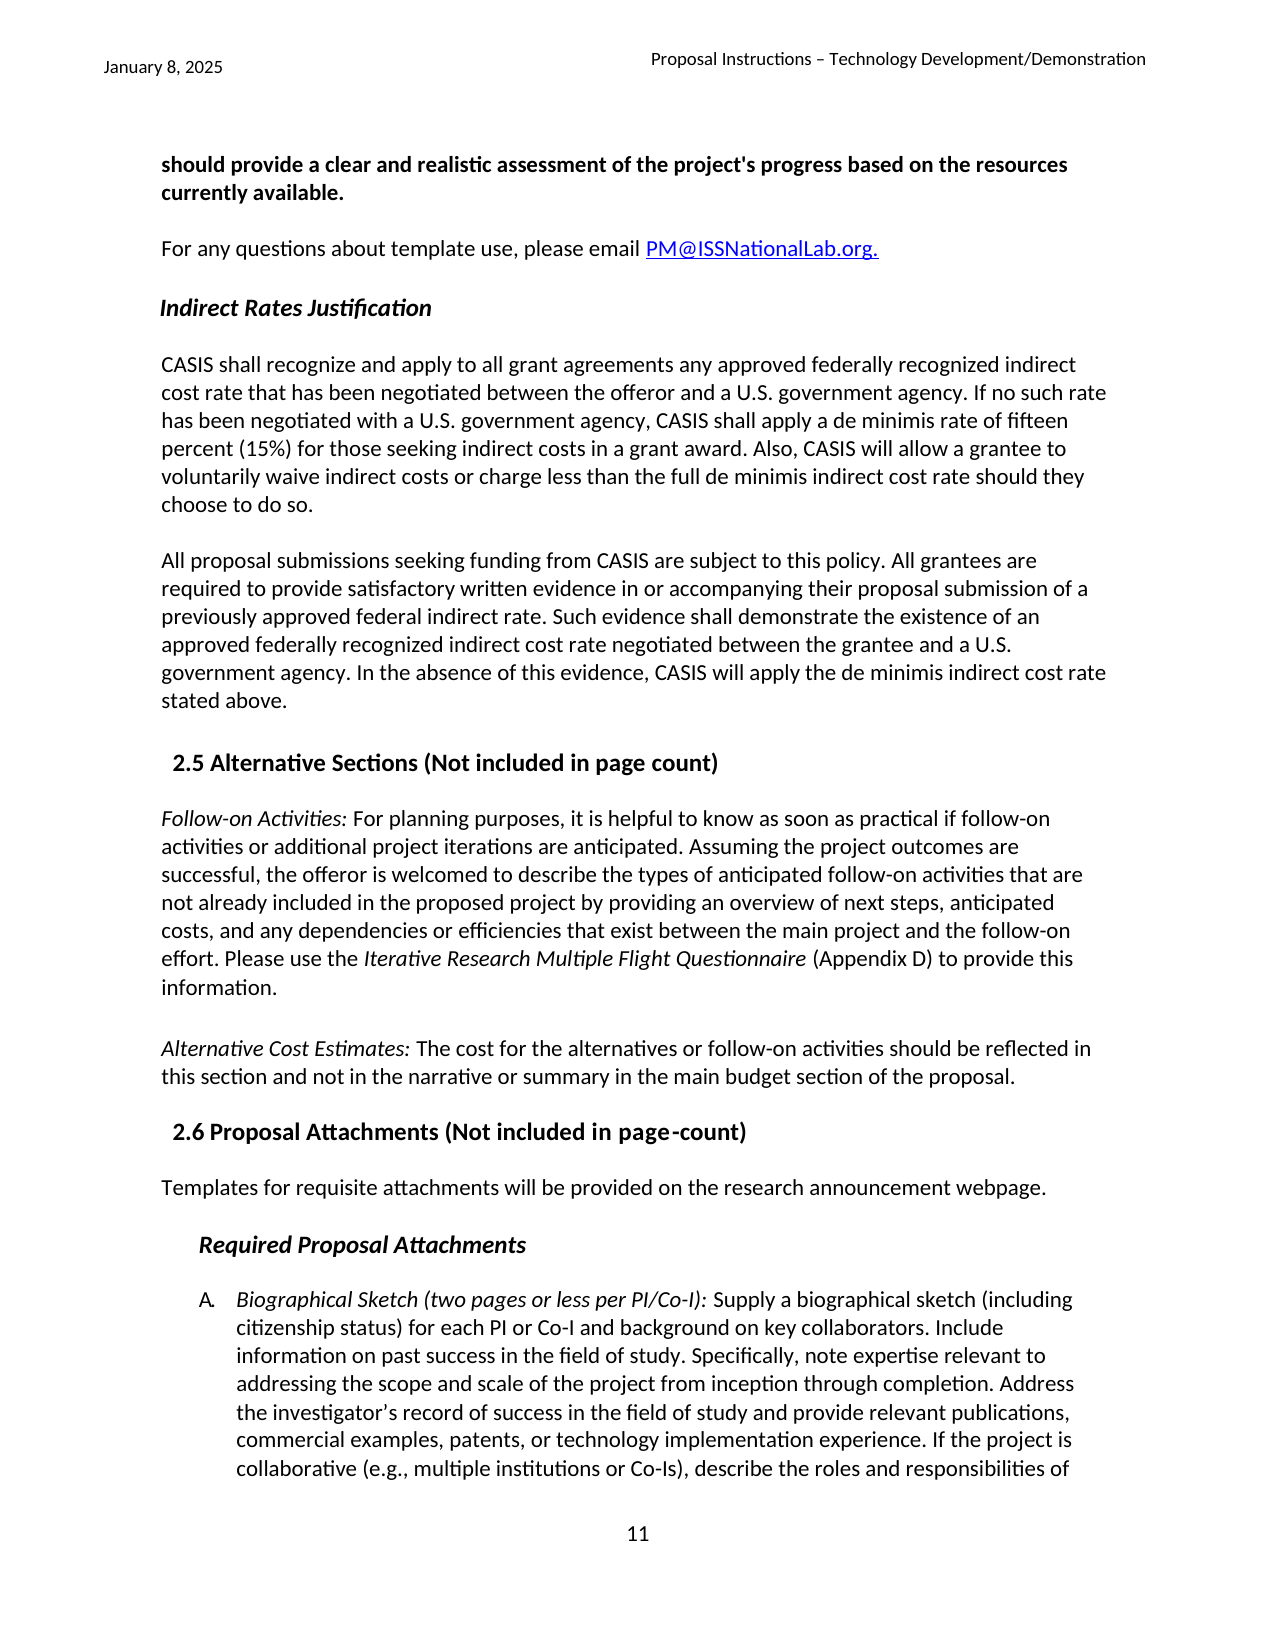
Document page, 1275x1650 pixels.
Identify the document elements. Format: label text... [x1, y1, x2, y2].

subtitle Alternative Sections (Not included in page count) [172, 747, 1125, 778]
text For any questions about template use, please email PM@ISSNationalLab.org. [161, 234, 1111, 262]
text Alternative Cost Estimates: The cost for the alternatives or follow-on activities should be reflected in this section and not in the narrative or summary in the main budget section of the proposal. [161, 1034, 1113, 1091]
subtitle Indirect Rates Justification [159, 291, 1125, 323]
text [161, 150, 1113, 206]
text All proposal submissions seeking funding from CASIS are subject to this policy. All grantees are required to provide satisfactory written evidence in or accompanying their proposal submission of a previously approved federal indirect rate. Such evidence shall demonstrate the existence of an approved federally recognized indirect cost rate negotiated between the grantee and a U.S. government agency. In the absence of this evidence, CASIS will apply the de minimis indirect cost rate stated above. [161, 546, 1114, 714]
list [199, 1286, 1111, 1482]
text Required Proposal Attachments [199, 1229, 1125, 1259]
text CASIS shall recognize and apply to all grant agreements any approved federally recognized indirect cost rate that has been negotiated between the offeror and a U.S. government agency. If no such rate has been negotiated with a U.S. government agency, CASIS shall apply a de minimis rate of fifteen percent (15%) for those seeking indirect costs in a grant award. Also, CASIS will allow a grantee to voluntarily waive indirect costs or charge less than the full de minimis indirect cost rate should they choose to do so. [161, 350, 1114, 518]
subtitle Proposal Attachments (Not included in page -count) [172, 1116, 1125, 1146]
text Follow-on Activities: For planning purposes, it is helpful to know as soon as practical if follow-on activities or additional project iterations are anticipated. Assuming the project outcomes are successful, the offeror is welcomed to describe the types of anticipated follow-on activities that are not already included in the proposed project by providing an overview of next steps, anticipated costs, and any dependencies or efficiencies that exist between the main project and the follow-on effort. Please use the Iterative Research Multiple Flight Questionnaire (Appendix D) to provide this information. [161, 804, 1110, 1001]
text Templates for requisite attachments will be provided on the research announcement webpage. [161, 1173, 1089, 1201]
